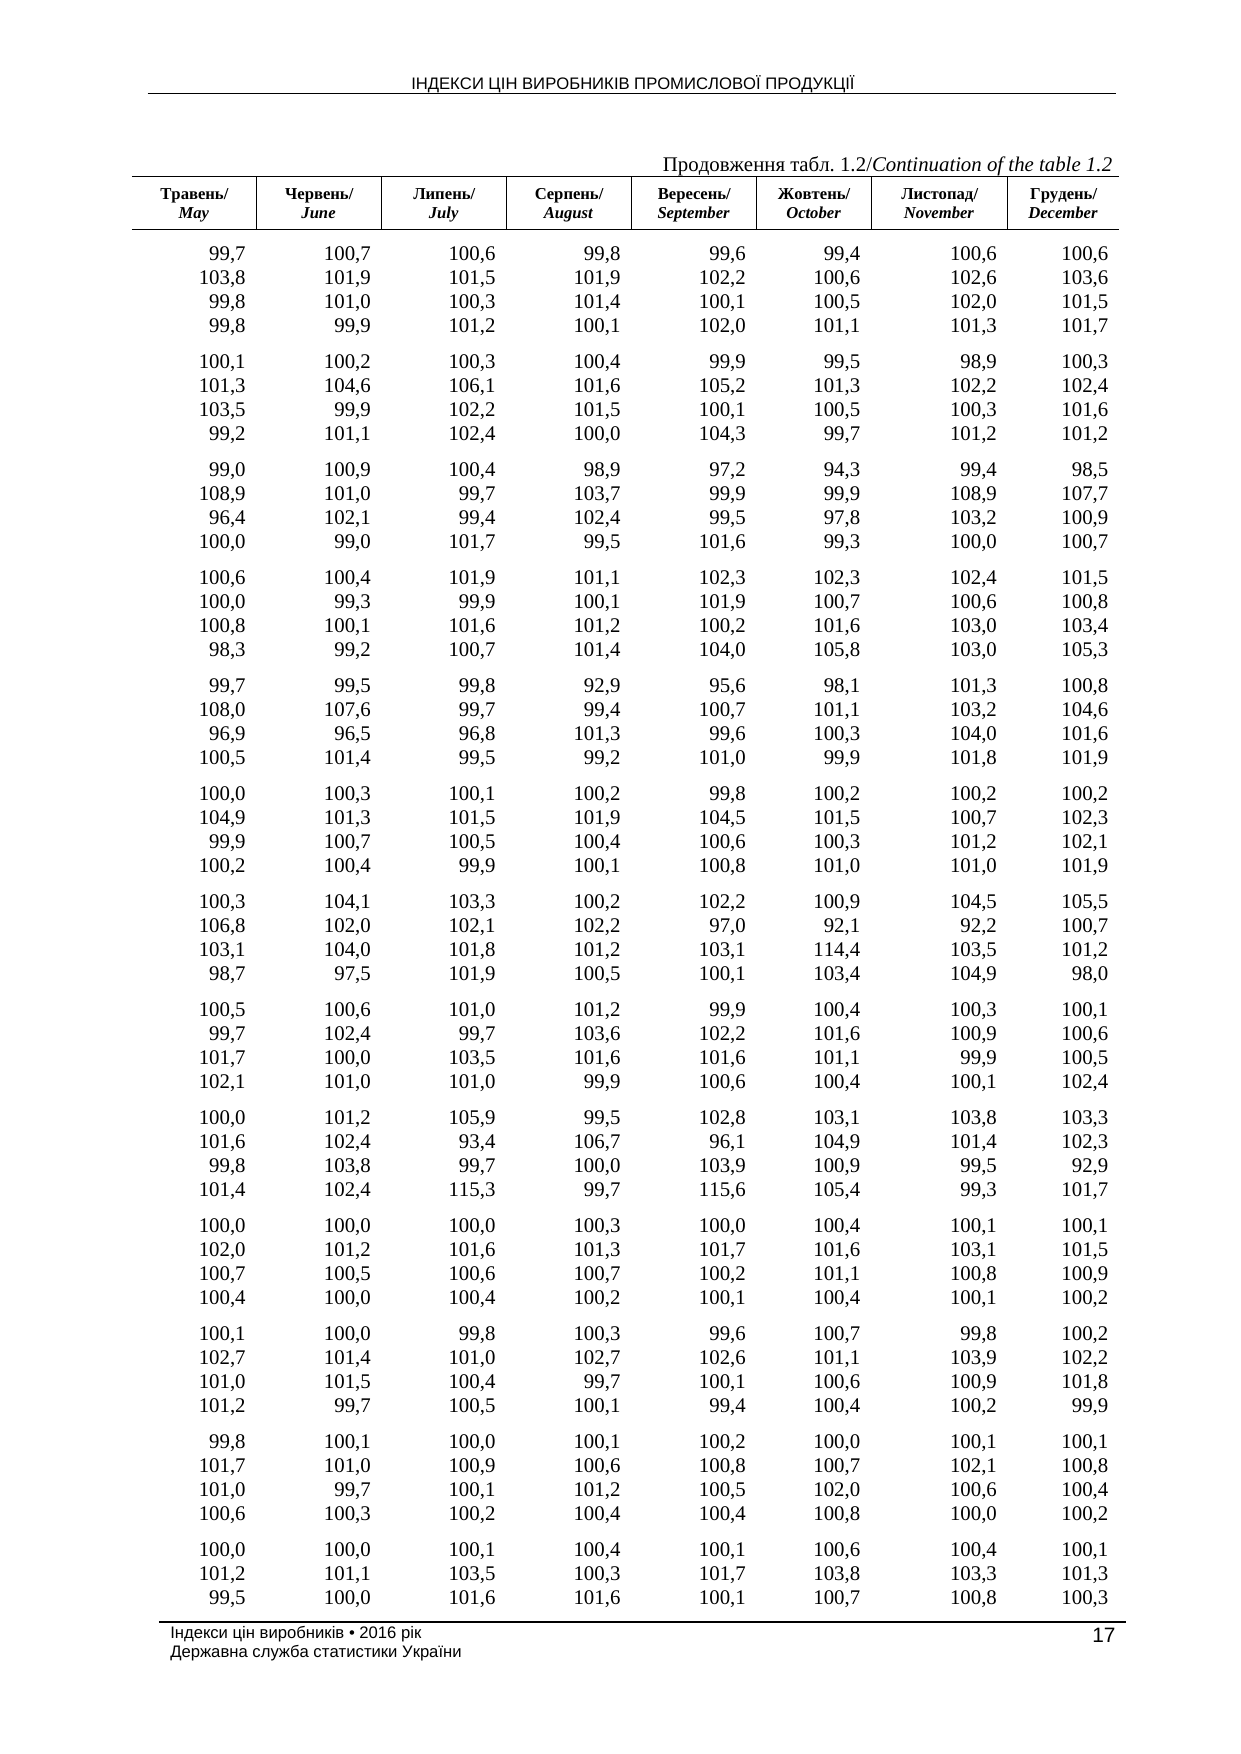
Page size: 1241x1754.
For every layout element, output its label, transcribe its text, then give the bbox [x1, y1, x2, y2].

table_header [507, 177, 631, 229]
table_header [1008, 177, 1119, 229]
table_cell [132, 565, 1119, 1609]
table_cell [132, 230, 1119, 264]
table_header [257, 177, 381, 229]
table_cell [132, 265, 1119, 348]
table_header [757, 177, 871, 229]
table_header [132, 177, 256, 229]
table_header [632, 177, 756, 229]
text Продовження табл. 1.2/Continuation of the table 1.2 [148, 152, 1123, 176]
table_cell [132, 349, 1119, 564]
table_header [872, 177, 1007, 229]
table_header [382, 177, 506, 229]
